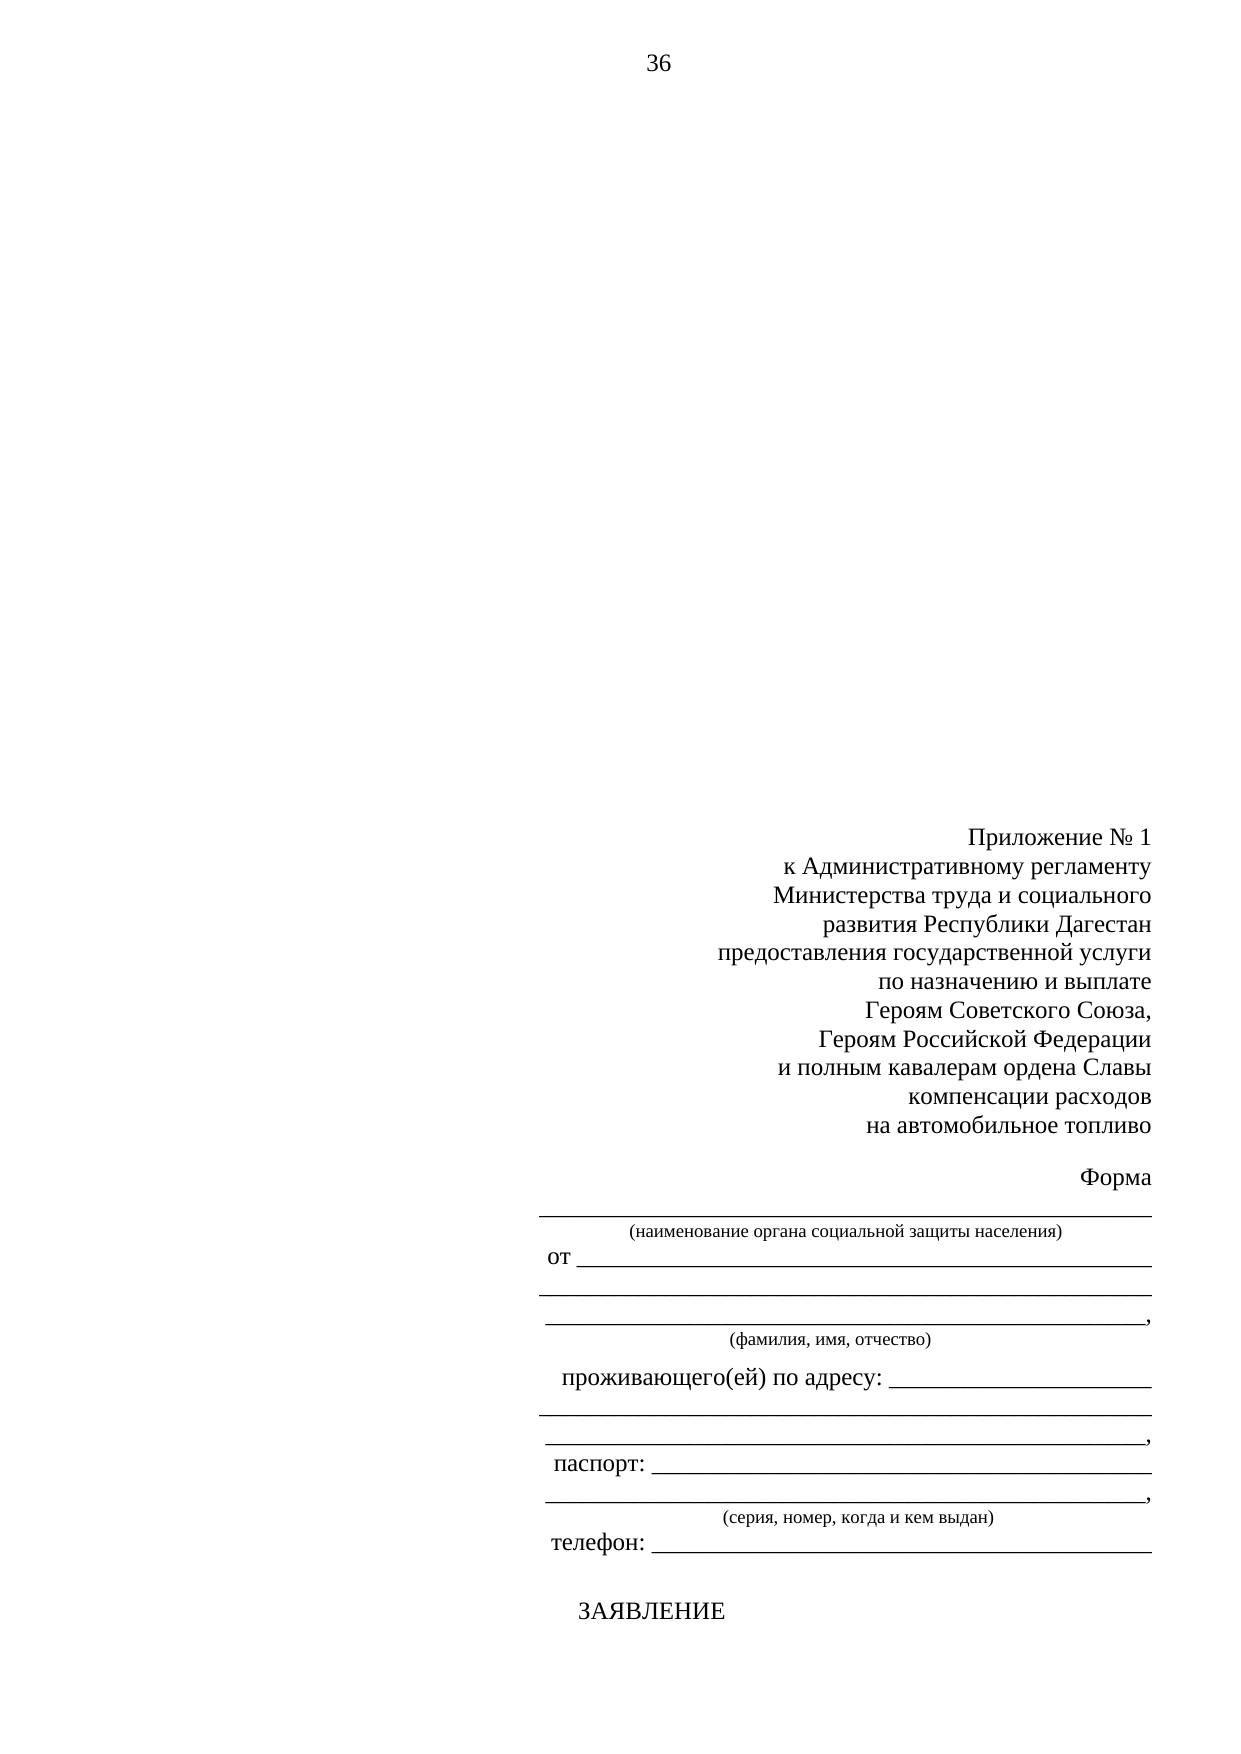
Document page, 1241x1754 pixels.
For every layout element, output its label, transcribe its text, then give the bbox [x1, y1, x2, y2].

text и полным кавалерам ордена Славы [165, 1052, 1152, 1081]
text паспорт: ________________________________________ [165, 1448, 1152, 1477]
text Героям Советского Союза, [165, 995, 1152, 1024]
text _________________________________________________ [165, 1391, 1152, 1419]
text _________________________________________________ [165, 1270, 1152, 1299]
text Форма [165, 1162, 1152, 1191]
text по назначению и выплате [165, 966, 1152, 995]
text Героям Российской Федерации [165, 1024, 1152, 1052]
text Министерства труда и социального [165, 880, 1152, 909]
text ________________________________________________, [165, 1477, 1152, 1506]
text от ______________________________________________ [165, 1241, 1152, 1270]
text ________________________________________________, [165, 1299, 1152, 1328]
text компенсации расходов [165, 1081, 1152, 1110]
text телефон: ________________________________________ [165, 1527, 1152, 1556]
text ________________________________________________, [165, 1419, 1152, 1448]
text на автомобильное топливо [165, 1110, 1152, 1139]
text предоставления государственной услуги [165, 937, 1152, 966]
text (наименование органа социальной защиты населения) [165, 1220, 1152, 1241]
text (серия, номер, когда и кем выдан) [165, 1506, 1152, 1527]
text Приложение № 1 [165, 822, 1152, 851]
text ЗАЯВЛЕНИЕ [165, 1596, 1152, 1625]
text (фамилия, имя, отчество) [165, 1328, 1152, 1349]
text развития Республики Дагестан [165, 909, 1152, 937]
text _________________________________________________ [165, 1191, 1152, 1220]
text проживающего(ей) по адресу: _____________________ [165, 1362, 1152, 1391]
text к Административному регламенту [165, 851, 1152, 880]
